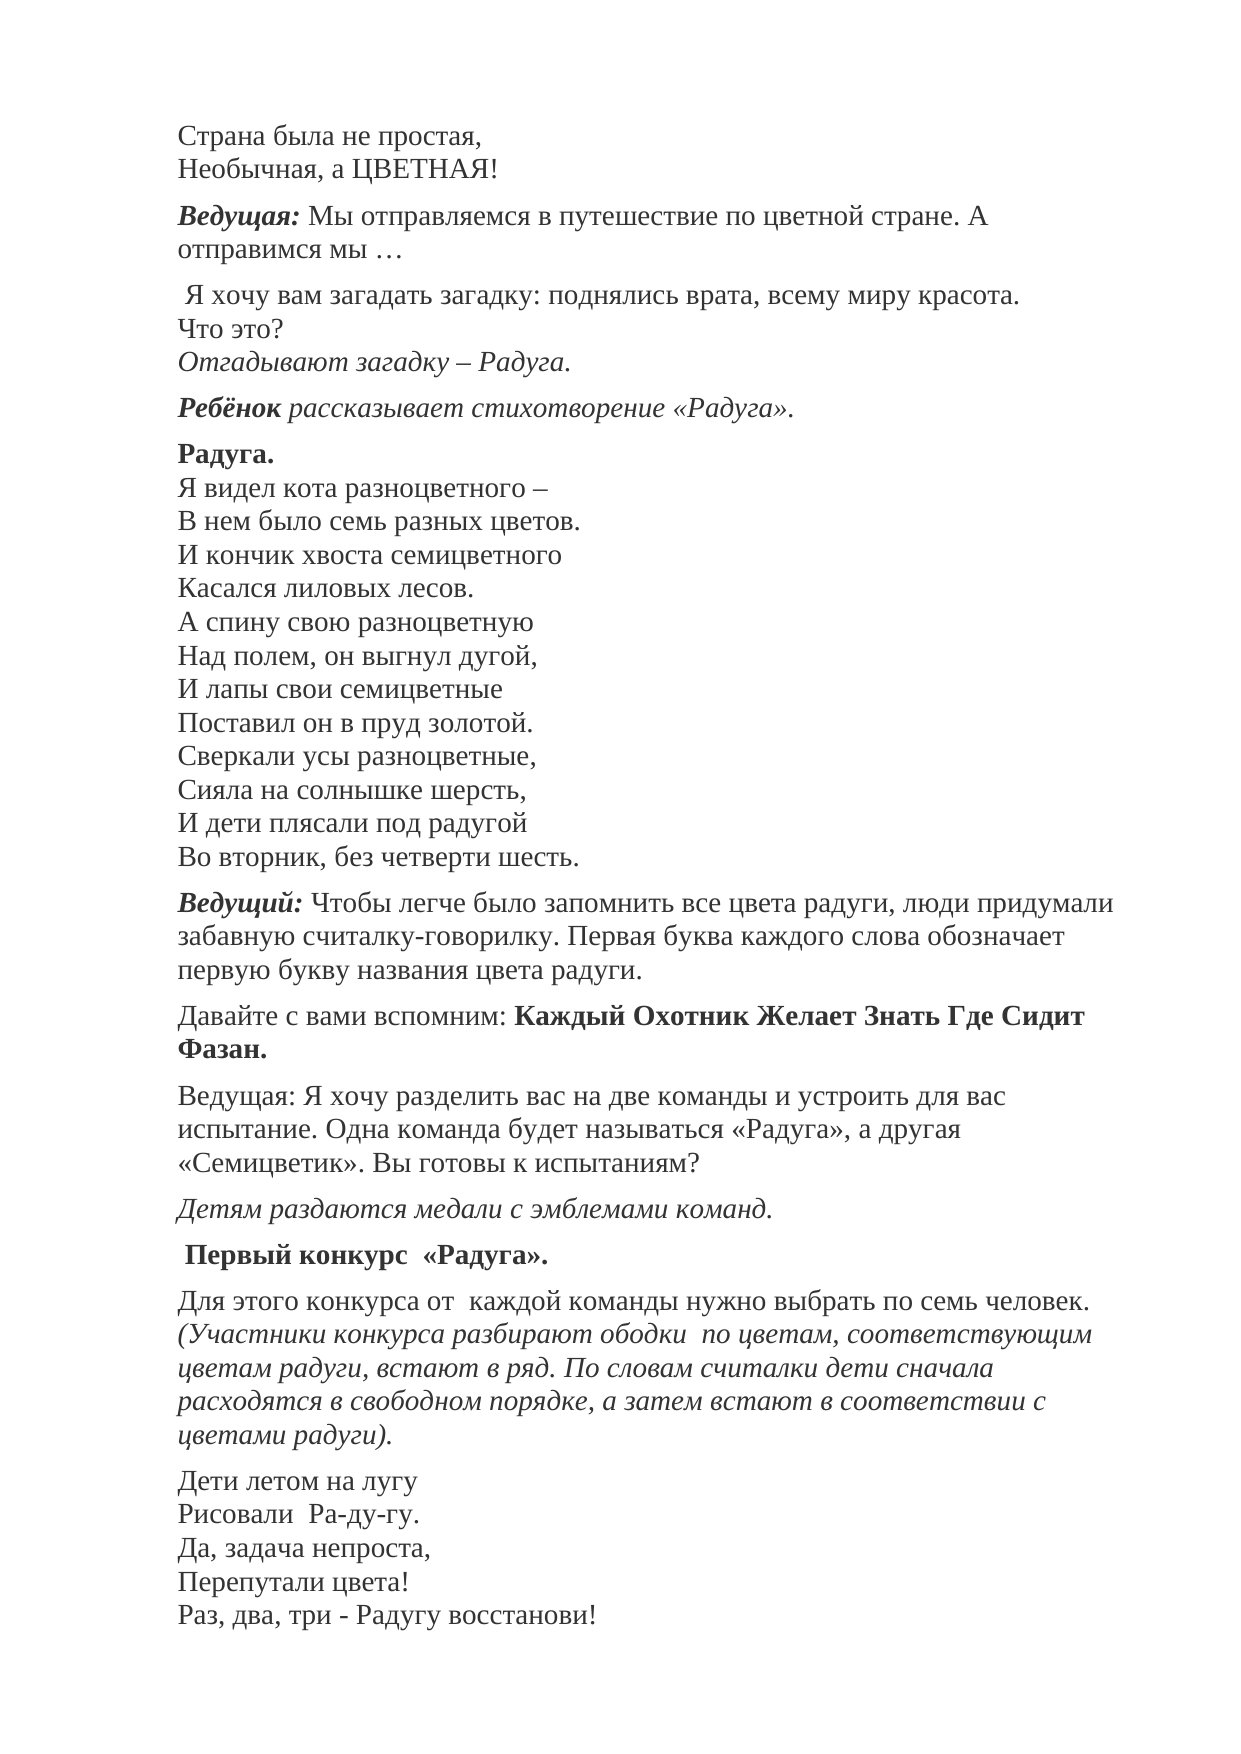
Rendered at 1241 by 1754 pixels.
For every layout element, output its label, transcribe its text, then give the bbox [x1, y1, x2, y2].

text Детям раздаются медали с эмблемами команд. [177, 1191, 1122, 1224]
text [177, 118, 1122, 185]
text Первый конкурс «Радуга». [177, 1237, 1122, 1270]
text Для этого конкурса от каждой команды нужно выбрать по семь человек. (Участники конкурса разбирают ободки по цветам, соответствующим цветам радуги, встают в ряд. По словам считалки дети сначала расходятся в свободном порядке, а затем встают в соответствии с цветами радуги). [177, 1283, 1122, 1451]
text Радуга. [177, 436, 1122, 470]
text Ведущая: Я хочу разделить вас на две команды и устроить для вас испытание. Одна команда будет называться «Радуга», а другая «Семицветик». Вы готовы к испытаниям? [177, 1078, 1122, 1178]
text Отгадывают загадку – Радуга. [177, 344, 1122, 378]
text Что это? [177, 311, 1122, 344]
text Я видел кота разноцветного – В нем было семь разных цветов. И кончик хвоста семицветного Касался лиловых лесов. А спину свою разноцветную Над полем, он выгнул дугой, И лапы свои семицветные Поставил он в пруд золотой. Сверкали усы разноцветные, Сияла на солнышке шерсть, И дети плясали под радугой Во вторник, без четверти шесть. [177, 470, 1122, 872]
text Ведущий: Чтобы легче было запомнить все цвета радуги, люди придумали забавную считалку-говорилку. Первая буква каждого слова обозначает первую букву названия цвета радуги. [177, 885, 1122, 986]
text Я хочу вам загадать загадку: поднялись врата, всему миру красота. [177, 277, 1122, 311]
text Дети летом на лугу Рисовали Ра-ду-гу. Да, задача непроста, Перепутали цвета! Раз, два, три - Радугу восстанови! [177, 1463, 1122, 1631]
text Ребёнок рассказывает стихотворение «Радуга». [177, 390, 1122, 424]
text Ведущая: Мы отправляемся в путешествие по цветной стране. А отправимся мы … [177, 198, 1122, 265]
text Давайте с вами вспомним: Каждый Охотник Желает Знать Где Сидит Фазан. [177, 998, 1122, 1065]
